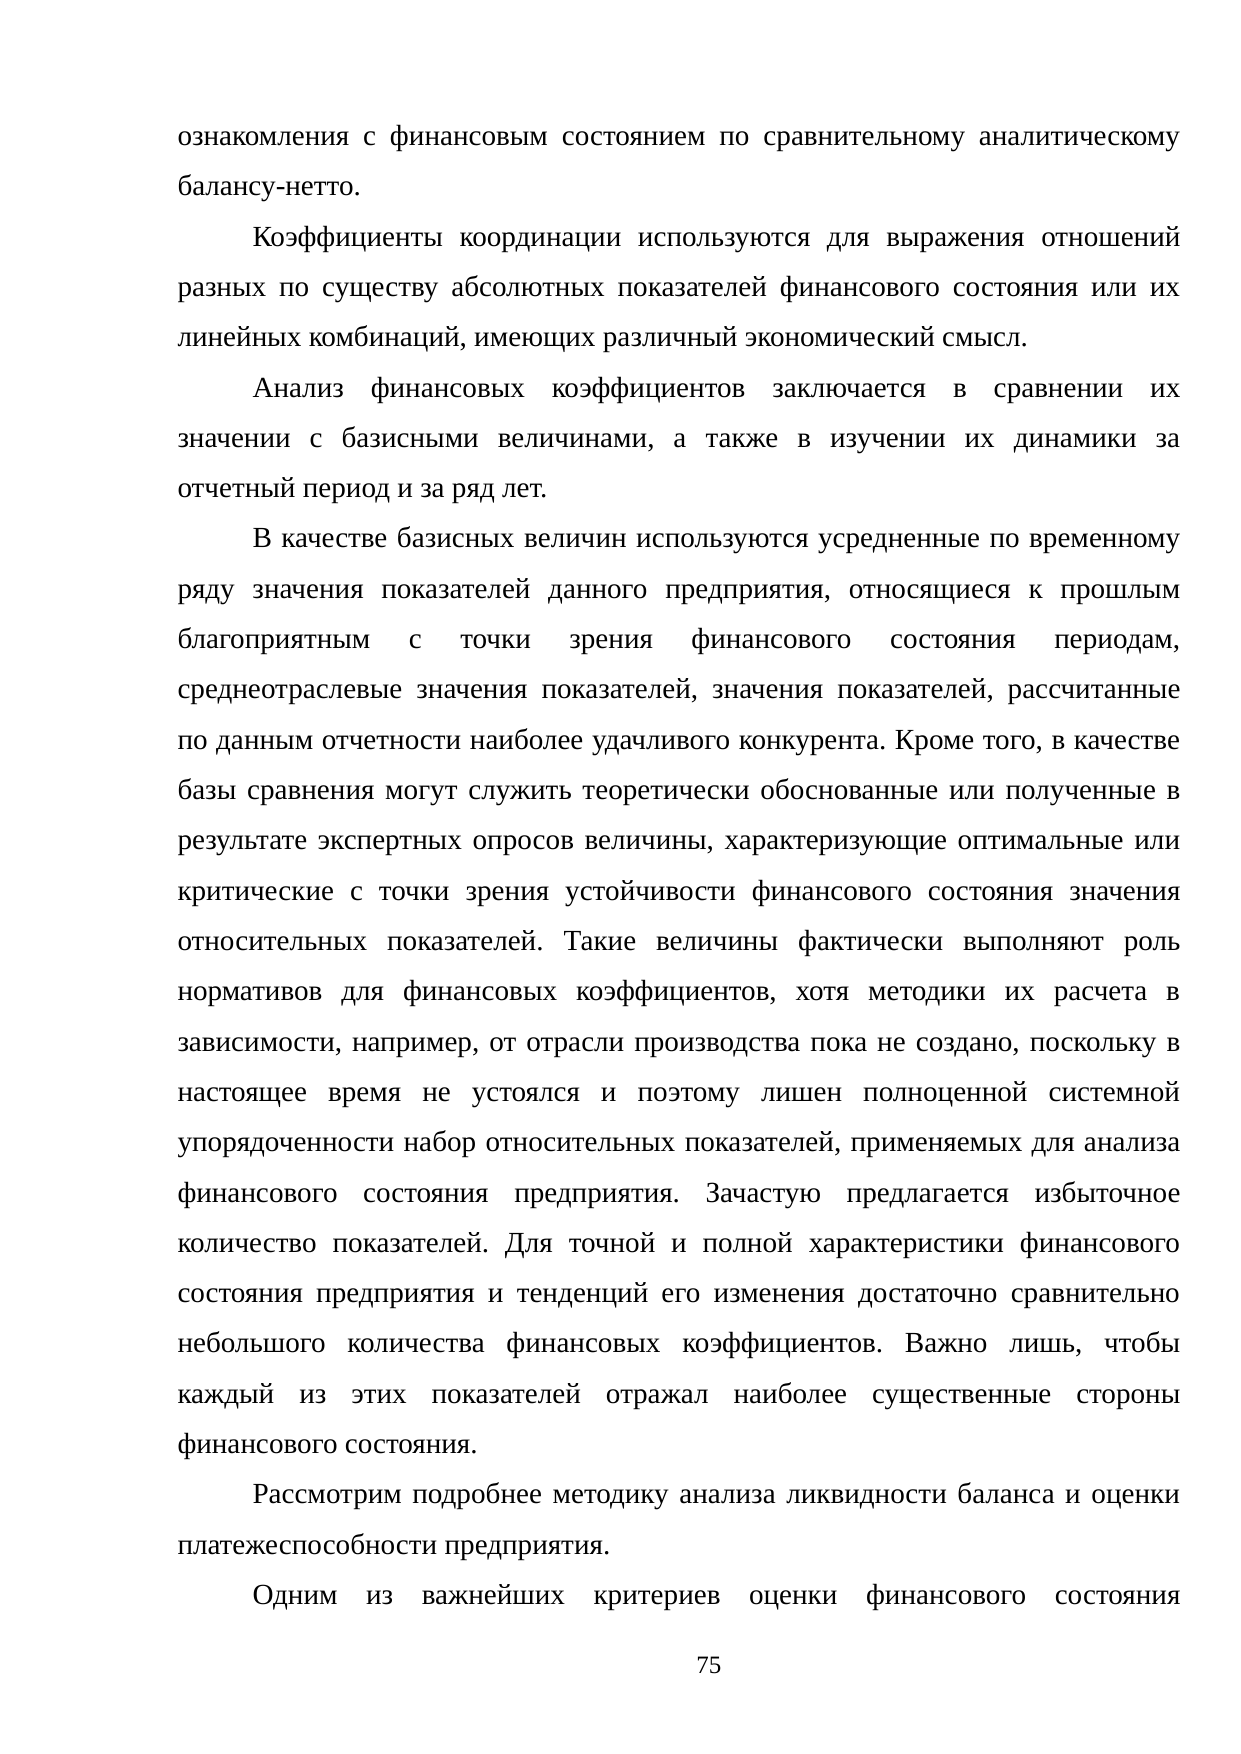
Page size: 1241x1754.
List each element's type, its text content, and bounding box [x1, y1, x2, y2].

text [177, 1577, 1181, 1611]
text Рассмотрим подробнее методику анализа ликвидности баланса и оценки платежеспособности предприятия. [177, 1477, 1181, 1560]
text В качестве базисных величин используются усредненные по временному ряду значения показателей данного предприятия, относящиеся к прошлым благоприятным с точки зрения финансового состояния периодам, среднеотраслевые значения показателей, значения показателей, рассчитанные по данным отчетности наиболее удачливого конкурента. Кроме того, в качестве базы сравнения могут служить теоретически обоснованные или полученные в результате экспертных опросов величины, характеризующие оптимальные или критические с точки зрения устойчивости финансового состояния значения относительных показателей. Такие величины фактически выполняют роль нормативов для финансовых коэффициентов, хотя методики их расчета в зависимости, например, от отрасли производства пока не создано, поскольку в настоящее время не устоялся и поэтому лишен полноценной системной упорядоченности набор относительных показателей, применяемых для анализа финансового состояния предприятия. Зачастую предлагается избыточное количество показателей. Для точной и полной характеристики финансового состояния предприятия и тенденций его изменения достаточно сравнительно небольшого количества финансовых коэффициентов. Важно лишь, чтобы каждый из этих показателей отражал наиболее существенные стороны финансового состояния. [177, 521, 1181, 1460]
text Анализ финансовых коэффициентов заключается в сравнении их значении с базисными величинами, а также в изучении их динамики за отчетный период и за ряд лет. [177, 370, 1181, 504]
text Коэффициенты координации используются для выражения отношений разных по существу абсолютных показателей финансового состояния или их линейных комбинаций, имеющих различный экономический смысл. [177, 219, 1181, 353]
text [177, 118, 1181, 202]
